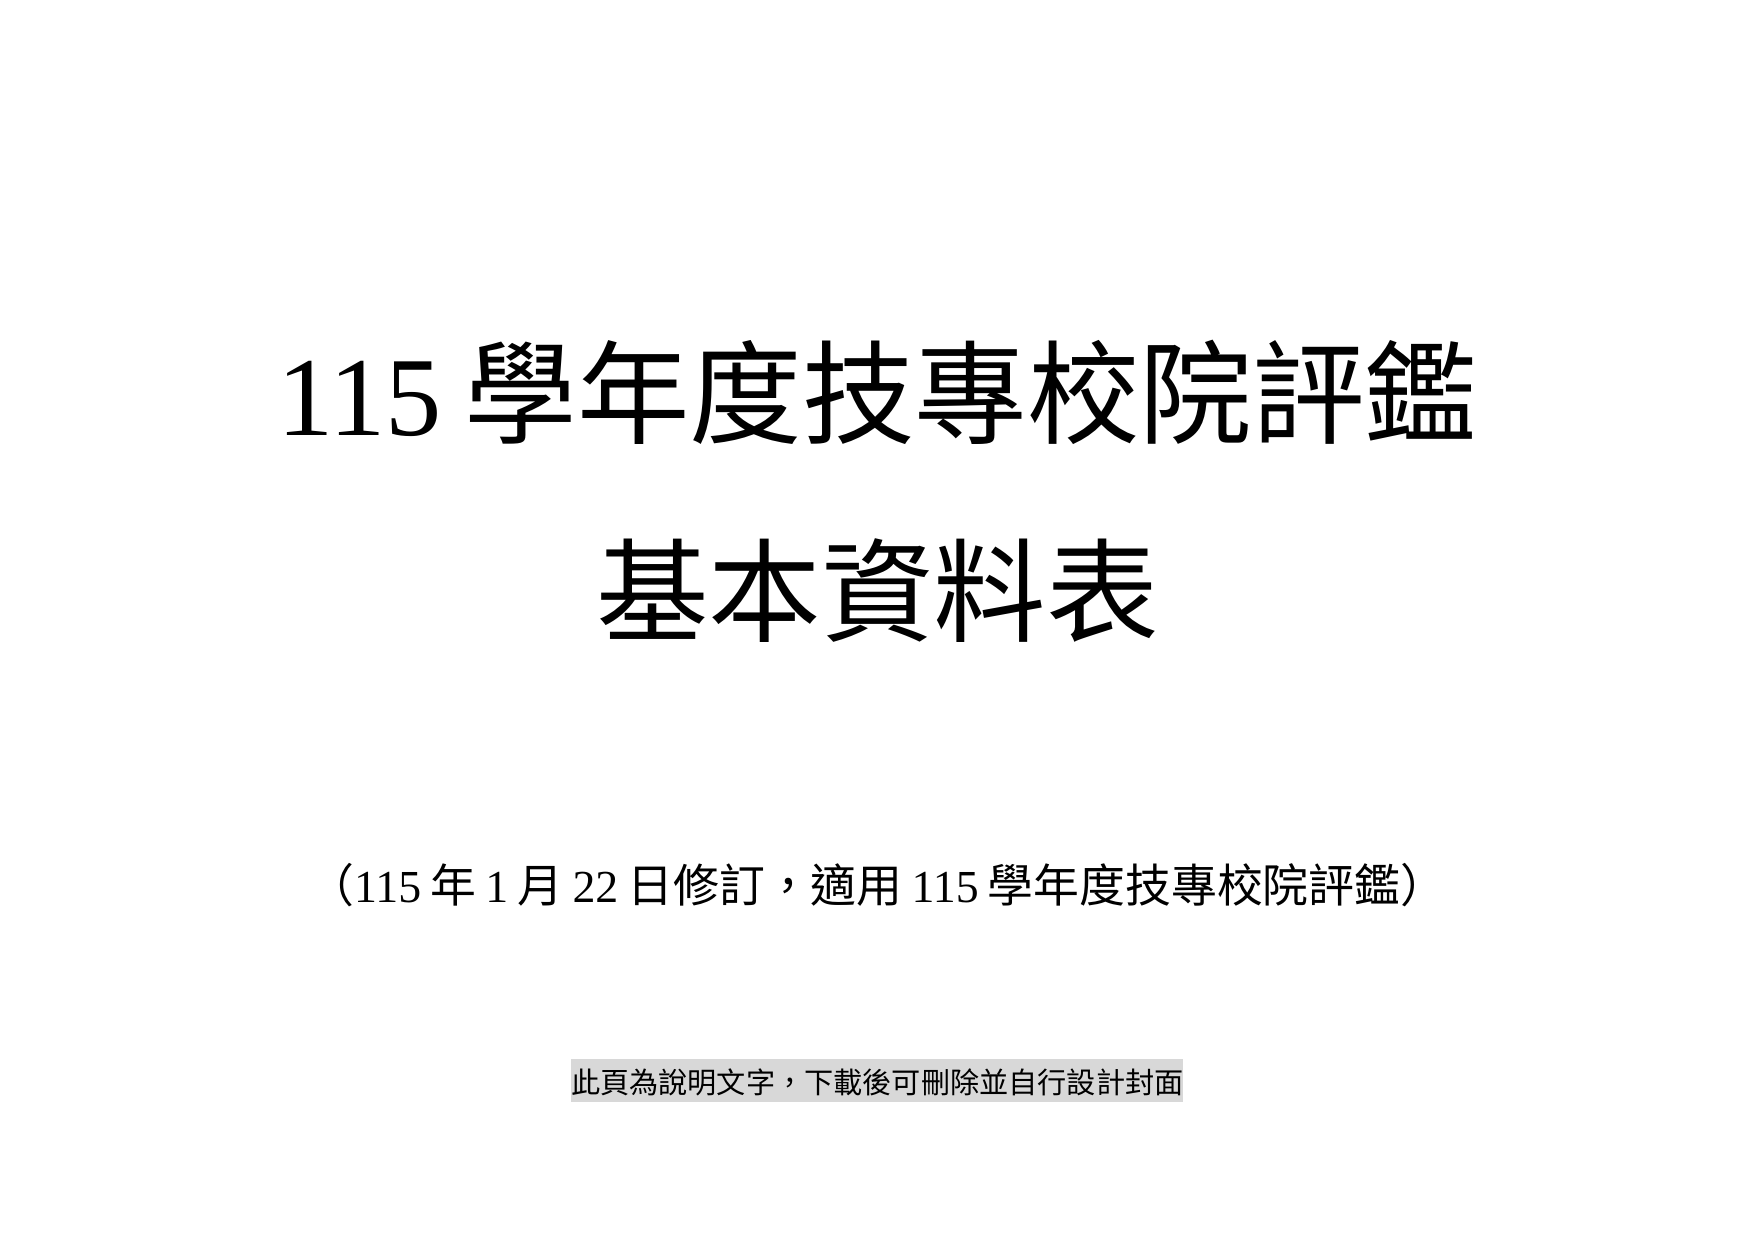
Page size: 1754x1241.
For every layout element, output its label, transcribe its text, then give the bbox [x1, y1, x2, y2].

text （115年1月22日修訂，適用115學年度技專校院評鑑） [75, 842, 1679, 922]
text 115學年度技專校院評鑑 [75, 287, 1679, 485]
text 基本資料表 [75, 485, 1679, 684]
text 此頁為說明文字，下載後可刪除並自行設計封面 [75, 1041, 1679, 1120]
